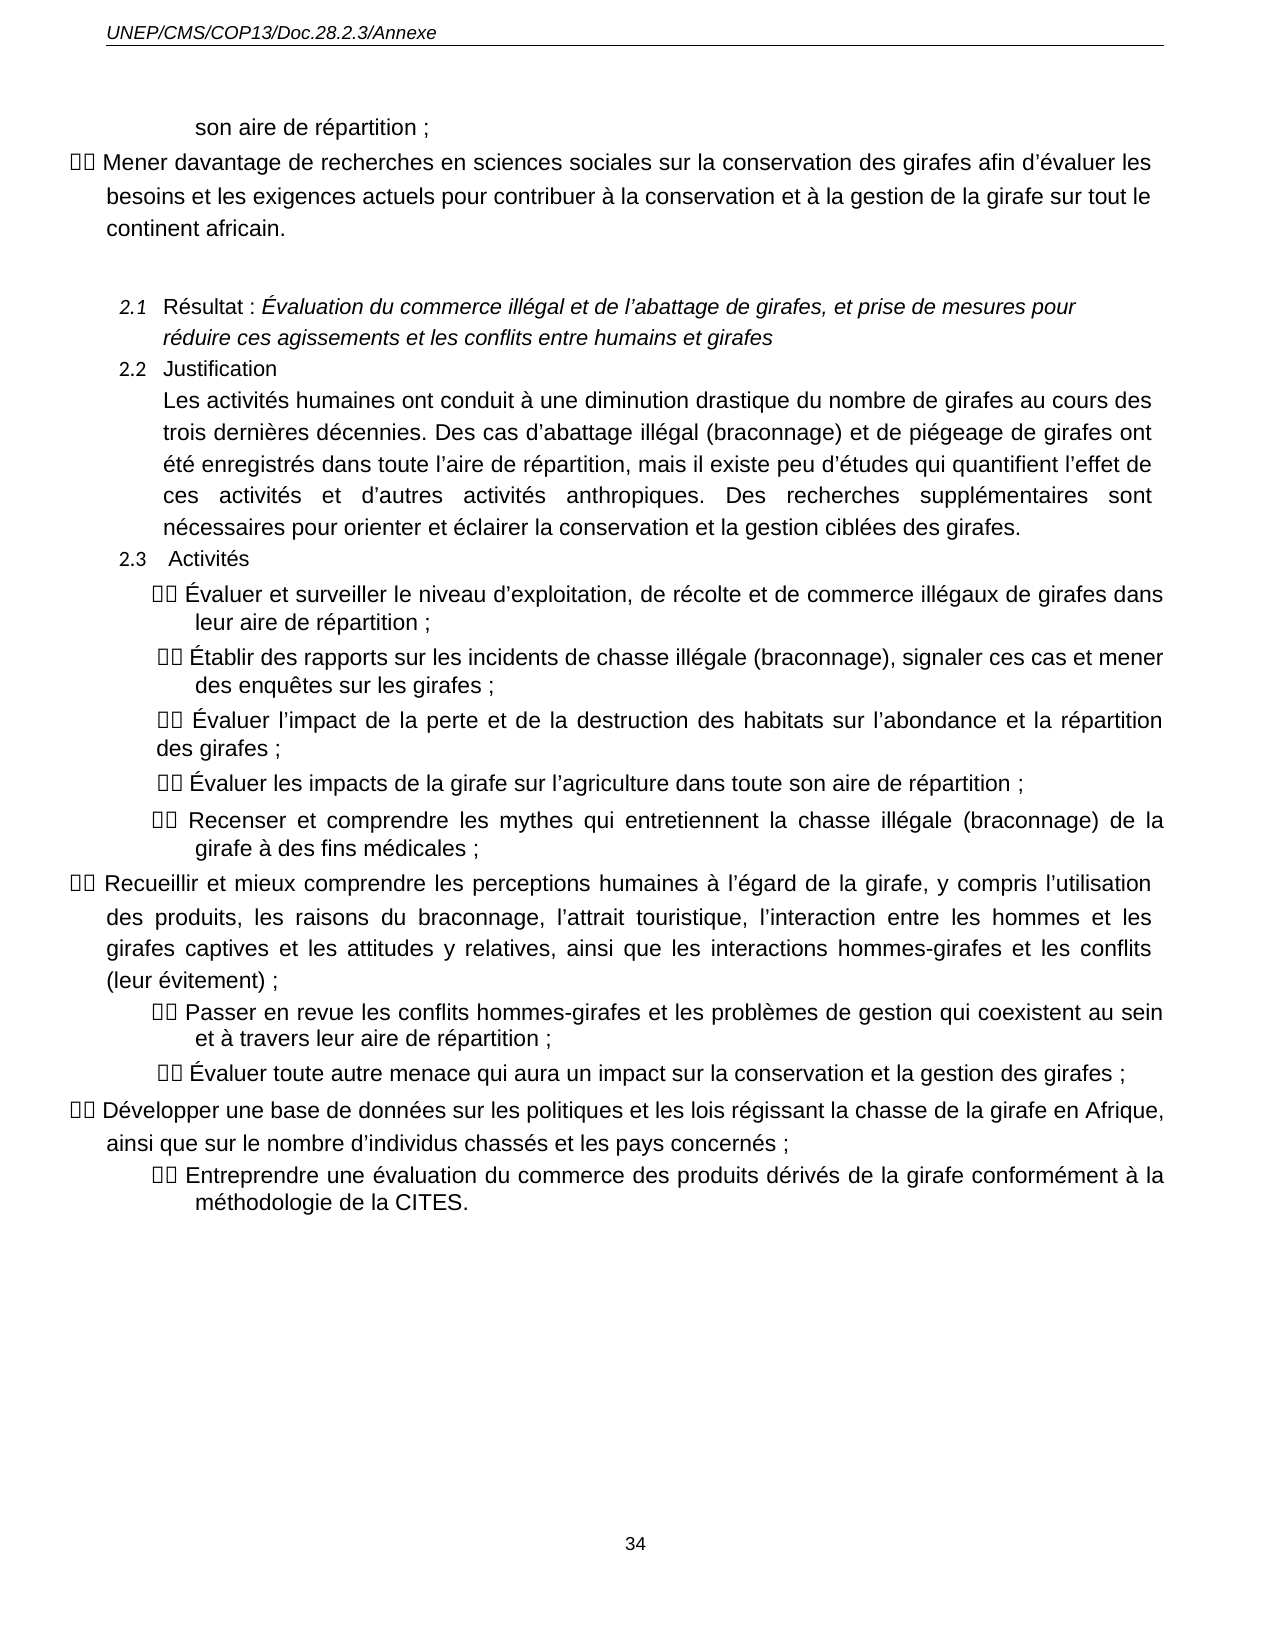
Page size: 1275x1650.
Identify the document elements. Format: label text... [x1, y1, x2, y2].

text  Recenser et comprendre les mythes qui entretiennent la chasse illégale (braconnage) de la girafe à des fins médicales ; [151, 804, 1164, 861]
text  Évaluer les impacts de la girafe sur l’agriculture dans toute son aire de répartition ; [156, 767, 1164, 798]
text  Développer une base de données sur les politiques et les lois régissant la chasse de la girafe en Afrique, ainsi que sur le nombre d’individus chassés et les pays concernés ; [69, 1094, 1164, 1157]
list Justification [118, 355, 1164, 382]
text  Évaluer l’impact de la perte et de la destruction des habitats sur l’abondance et la répartition des girafes ; [156, 704, 1164, 761]
text  Établir des rapports sur les incidents de chasse illégale (braconnage), signaler ces cas et mener des enquêtes sur les girafes ; [156, 641, 1164, 698]
text  Entreprendre une évaluation du commerce des produits dérivés de la girafe conformément à la méthodologie de la CITES. [151, 1162, 1164, 1215]
text  Évaluer et surveiller le niveau d’exploitation, de récolte et de commerce illégaux de girafes dans leur aire de répartition ; [151, 577, 1164, 635]
text Les activités humaines ont conduit à une diminution drastique du nombre de girafes au cours des trois dernières décennies. Des cas d’abattage illégal (braconnage) et de piégeage de girafes ont été enregistrés dans toute l’aire de répartition, mais il existe peu d’études qui quantifient l’effet de ces activités et d’autres activités anthropiques. Des recherches supplémentaires sont nécessaires pour orienter et éclairer la conservation et la gestion ciblées des girafes. [163, 387, 1152, 540]
text  Évaluer toute autre menace qui aura un impact sur la conservation et la gestion des girafes ; [156, 1057, 1164, 1088]
list Activités [118, 546, 1164, 572]
text  Mener davantage de recherches en sciences sociales sur la conservation des girafes afin d’évaluer les besoins et les exigences actuels pour contribuer à la conservation et à la gestion de la girafe sur tout le continent africain. [69, 146, 1152, 241]
list Résultat : Évaluation du commerce illégal et de l’abattage de girafes, et prise de mesures pour réduire ces agissements et les conflits entre humains et girafes [118, 293, 1152, 350]
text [151, 114, 1164, 141]
text  Recueillir et mieux comprendre les perceptions humaines à l’égard de la girafe, y compris l’utilisation des produits, les raisons du braconnage, l’attrait touristique, l’interaction entre les hommes et les girafes captives et les attitudes y relatives, ainsi que les interactions hommes-girafes et les conflits (leur évitement) ; [69, 867, 1152, 993]
text  Passer en revue les conflits hommes-girafes et les problèmes de gestion qui coexistent au sein et à travers leur aire de répartition ; [151, 999, 1164, 1052]
